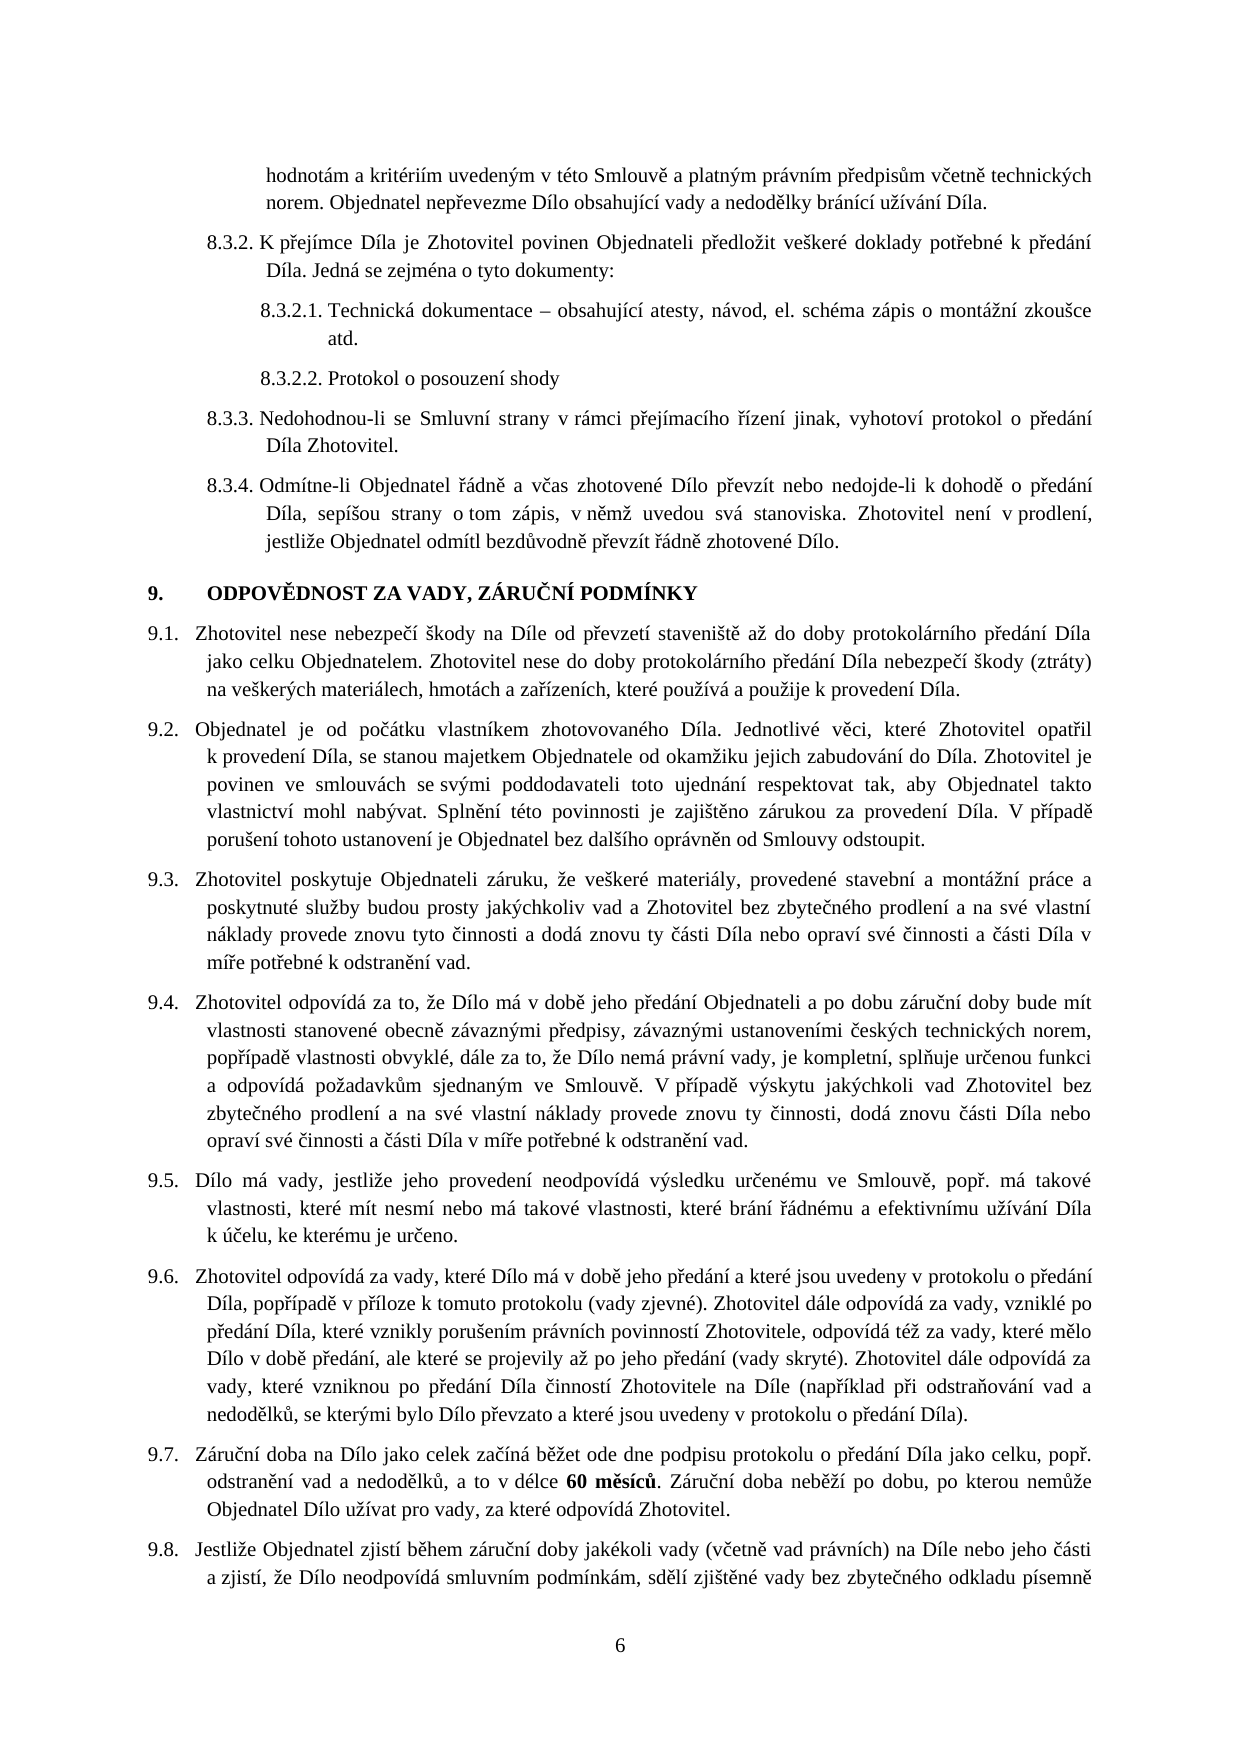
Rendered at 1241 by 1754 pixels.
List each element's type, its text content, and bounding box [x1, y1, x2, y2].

list Technická dokumentace – obsahující atesty, návod, el. schéma zápis o montážní zkoušce atd. [260, 298, 1093, 349]
list ODPOVĚDNOST ZA VADY, ZÁRUČNÍ PODMÍNKY [148, 581, 1093, 605]
list Dílo má vady, jestliže jeho provedení neodpovídá výsledku určenému ve Smlouvě, popř. má takové vlastnosti, které mít nesmí nebo má takové vlastnosti, které brání řádnému a efektivnímu užívání Díla k účelu, ke kterému je určeno. [148, 1168, 1093, 1247]
list Protokol o posouzení shody [260, 366, 1093, 390]
list Objednatel je od počátku vlastníkem zhotovovaného Díla. Jednotlivé věci, které Zhotovitel opatřil k provedení Díla, se stanou majetkem Objednatele od okamžiku jejich zabudování do Díla. Zhotovitel je povinen ve smlouvách se svými poddodavateli toto ujednání respektovat tak, aby Objednatel takto vlastnictví mohl nabývat. Splnění této povinnosti je zajištěno zárukou za provedení Díla. V případě porušení tohoto ustanovení je Objednatel bez dalšího oprávněn od Smlouvy odstoupit. [148, 717, 1093, 851]
list Zhotovitel nese nebezpečí škody na Díle od převzetí staveniště až do doby protokolárního předání Díla jako celku Objednatelem. Zhotovitel nese do doby protokolárního předání Díla nebezpečí škody (ztráty) na veškerých materiálech, hmotách a zařízeních, které používá a použije k provedení Díla. [148, 621, 1093, 701]
list Zhotovitel poskytuje Objednateli záruku, že veškeré materiály, provedené stavební a montážní práce a poskytnuté služby budou prosty jakýchkoliv vad a Zhotovitel bez zbytečného prodlení a na své vlastní náklady provede znovu tyto činnosti a dodá znovu ty části Díla nebo opraví své činnosti a části Díla v míře potřebné k odstranění vad. [148, 867, 1093, 974]
list Odmítne-li Objednatel řádně a včas zhotovené Dílo převzít nebo nedojde-li k dohodě o předání Díla, sepíšou strany o tom zápis, v němž uvedou svá stanoviska. Zhotovitel není v prodlení, jestliže Objednatel odmítl bezdůvodně převzít řádně zhotovené Dílo. [207, 473, 1093, 553]
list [207, 162, 1093, 214]
list K přejímce Díla je Zhotovitel povinen Objednateli předložit veškeré doklady potřebné k předání Díla. Jedná se zejména o tyto dokumenty: [207, 230, 1093, 282]
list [148, 1537, 1093, 1589]
list Zhotovitel odpovídá za vady, které Dílo má v době jeho předání a které jsou uvedeny v protokolu o předání Díla, popřípadě v příloze k tomuto protokolu (vady zjevné). Zhotovitel dále odpovídá za vady, vzniklé po předání Díla, které vznikly porušením právních povinností Zhotovitele, odpovídá též za vady, které mělo Dílo v době předání, ale které se projevily až po jeho předání (vady skryté). Zhotovitel dále odpovídá za vady, které vzniknou po předání Díla činností Zhotovitele na Díle (například při odstraňování vad a nedodělků, se kterými bylo Dílo převzato a které jsou uvedeny v protokolu o předání Díla). [148, 1263, 1093, 1426]
list Zhotovitel odpovídá za to, že Dílo má v době jeho předání Objednateli a po dobu záruční doby bude mít vlastnosti stanovené obecně závaznými předpisy, závaznými ustanoveními českých technických norem, popřípadě vlastnosti obvyklé, dále za to, že Dílo nemá právní vady, je kompletní, splňuje určenou funkci a odpovídá požadavkům sjednaným ve Smlouvě. V případě výskytu jakýchkoli vad Zhotovitel bez zbytečného prodlení a na své vlastní náklady provede znovu ty činnosti, dodá znovu části Díla nebo opraví své činnosti a části Díla v míře potřebné k odstranění vad. [148, 990, 1093, 1152]
list Nedohodnou-li se Smluvní strany v rámci přejímacího řízení jinak, vyhotoví protokol o předání Díla Zhotovitel. [207, 406, 1093, 457]
list Záruční doba na Dílo jako celek začíná běžet ode dne podpisu protokolu o předání Díla jako celku, popř. odstranění vad a nedodělků, a to v délce 60 měsíců. Záruční doba neběží po dobu, po kterou nemůže Objednatel Dílo užívat pro vady, za které odpovídá Zhotovitel. [148, 1442, 1093, 1521]
